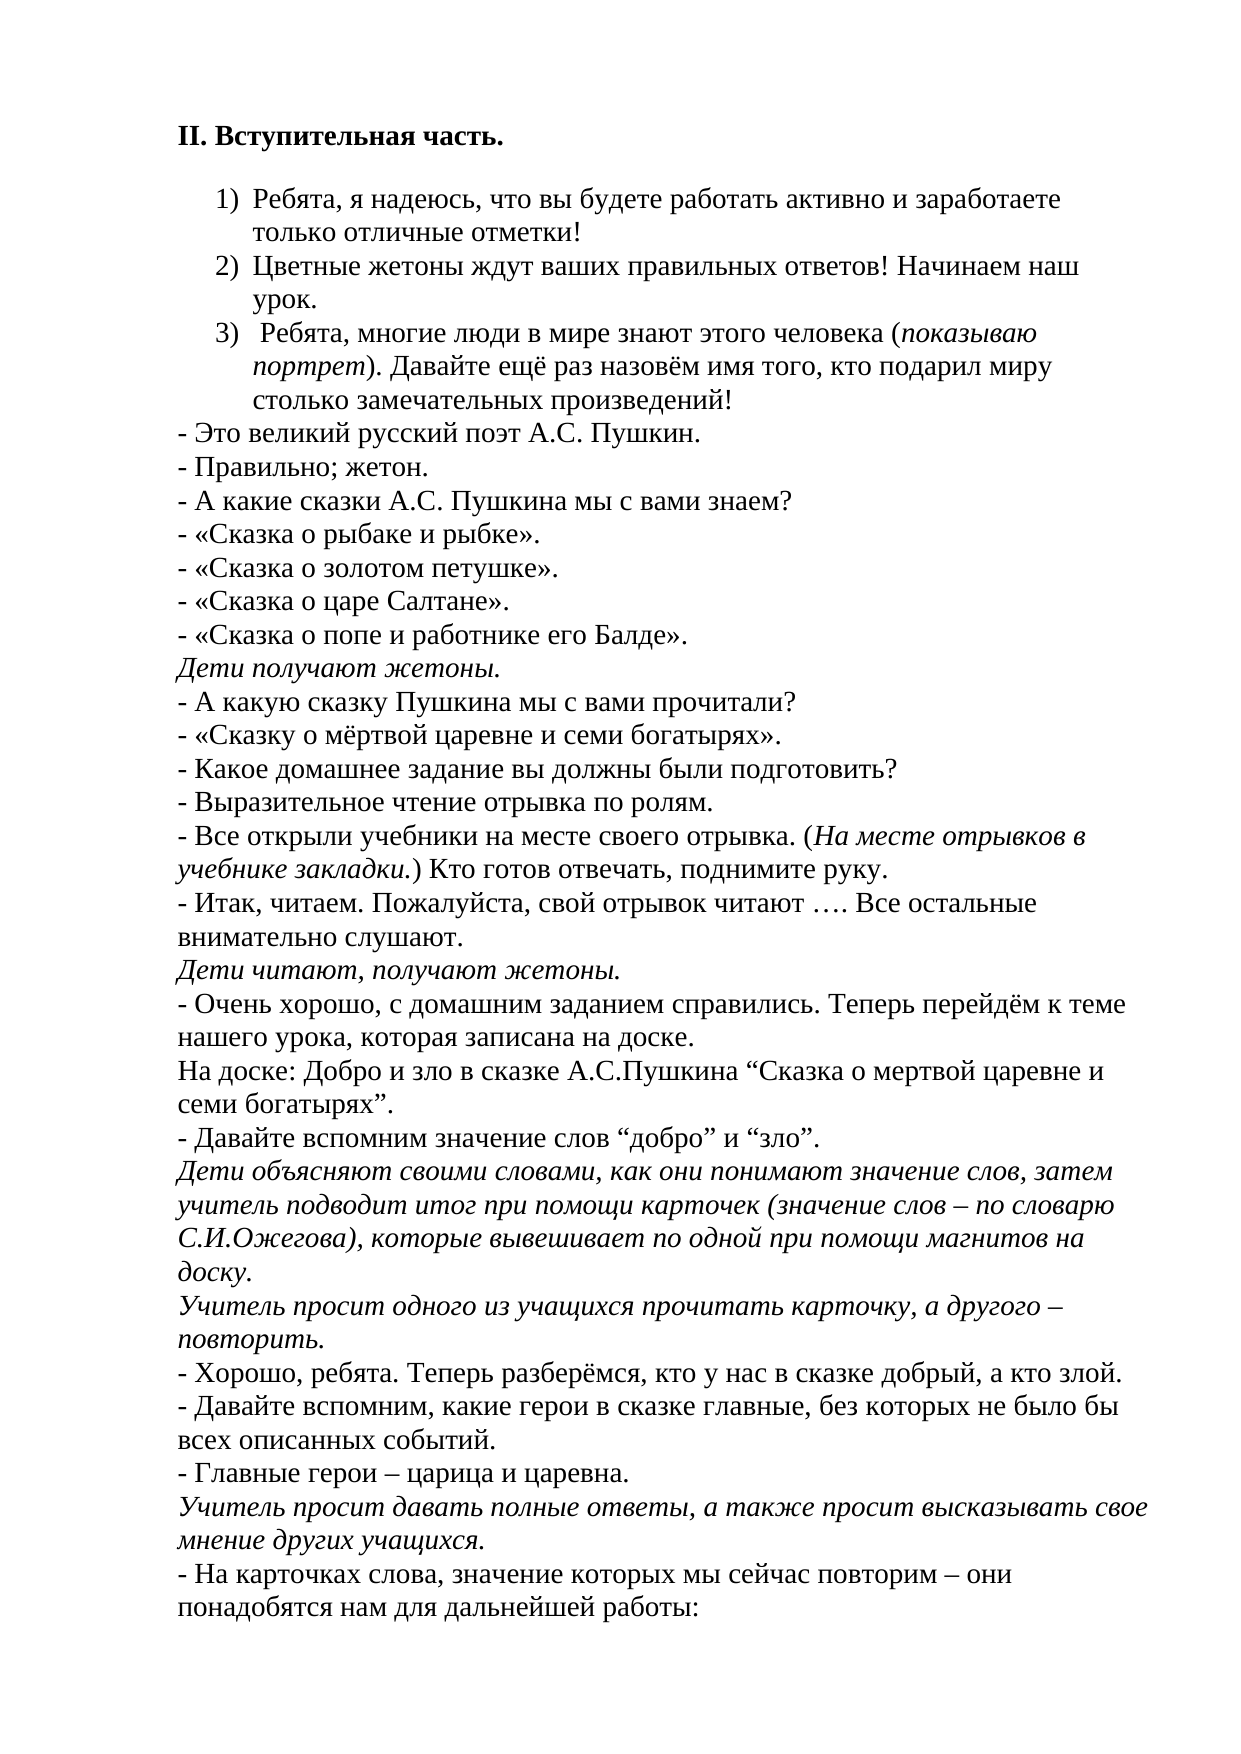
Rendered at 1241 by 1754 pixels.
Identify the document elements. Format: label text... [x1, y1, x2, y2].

text II. Вступительная часть. [177, 118, 1152, 152]
text - «Сказка о попе и работнике его Балде». [177, 617, 1152, 650]
text - «Сказка о царе Салтане». [177, 583, 1152, 617]
list Ребята, многие люди в мире знают этого человека (показываю портрет). Давайте ещё раз назовём имя того, кто подарил миру столько замечательных произведений! [215, 315, 1152, 416]
text - Давайте вспомним значение слов “добро” и “зло”. [177, 1120, 1152, 1153]
text Дети получают жетоны. [177, 650, 1152, 684]
text Дети читают, получают жетоны. [177, 952, 1152, 986]
text - Какое домашнее задание вы должны были подготовить? [177, 751, 1152, 784]
text - Итак, читаем. Пожалуйста, свой отрывок читают …. Все остальные внимательно слушают. [177, 885, 1152, 952]
text - «Сказку о мёртвой царевне и семи богатырях». [177, 717, 1152, 751]
text - Все открыли учебники на месте своего отрывка. (На месте отрывков в учебнике закладки.) Кто готов отвечать, поднимите руку. [177, 818, 1152, 885]
text Учитель просит давать полные ответы, а также просит высказывать свое мнение других учащихся. [177, 1489, 1152, 1556]
text - «Сказка о золотом петушке». [177, 550, 1152, 583]
text - Правильно; жетон. [177, 449, 1152, 483]
list Цветные жетоны ждут ваших правильных ответов! Начинаем наш урок. [215, 248, 1152, 315]
text - На карточках слова, значение которых мы сейчас повторим – они понадобятся нам для дальнейшей работы: [177, 1556, 1152, 1623]
text Учитель просит одного из учащихся прочитать карточку, а другого – повторить. [177, 1288, 1152, 1355]
text - Главные герои – царица и царевна. [177, 1455, 1152, 1489]
text - Давайте вспомним, какие герои в сказке главные, без которых не было бы всех описанных событий. [177, 1388, 1152, 1455]
list Ребята, я надеюсь, что вы будете работать активно и заработаете только отличные отметки! [215, 181, 1152, 248]
text - А какие сказки А.С. Пушкина мы с вами знаем? [177, 483, 1152, 516]
text - Очень хорошо, с домашним заданием справились. Теперь перейдём к теме нашего урока, которая записана на доске. [177, 986, 1152, 1053]
text - Выразительное чтение отрывка по ролям. [177, 784, 1152, 818]
text - Хорошо, ребята. Теперь разберёмся, кто у нас в сказке добрый, а кто злой. [177, 1355, 1152, 1388]
text - «Сказка о рыбаке и рыбке». [177, 516, 1152, 550]
text Дети объясняют своими словами, как они понимают значение слов, затем учитель подводит итог при помощи карточек (значение слов – по словарю С.И.Ожегова), которые вывешивает по одной при помощи магнитов на доску. [177, 1153, 1152, 1288]
text На доске: Добро и зло в сказке А.С.Пушкина “Сказка о мертвой царевне и семи богатырях”. [177, 1053, 1152, 1120]
text - Это великий русский поэт А.С. Пушкин. [177, 416, 1152, 449]
text - А какую сказку Пушкина мы с вами прочитали? [177, 684, 1152, 717]
